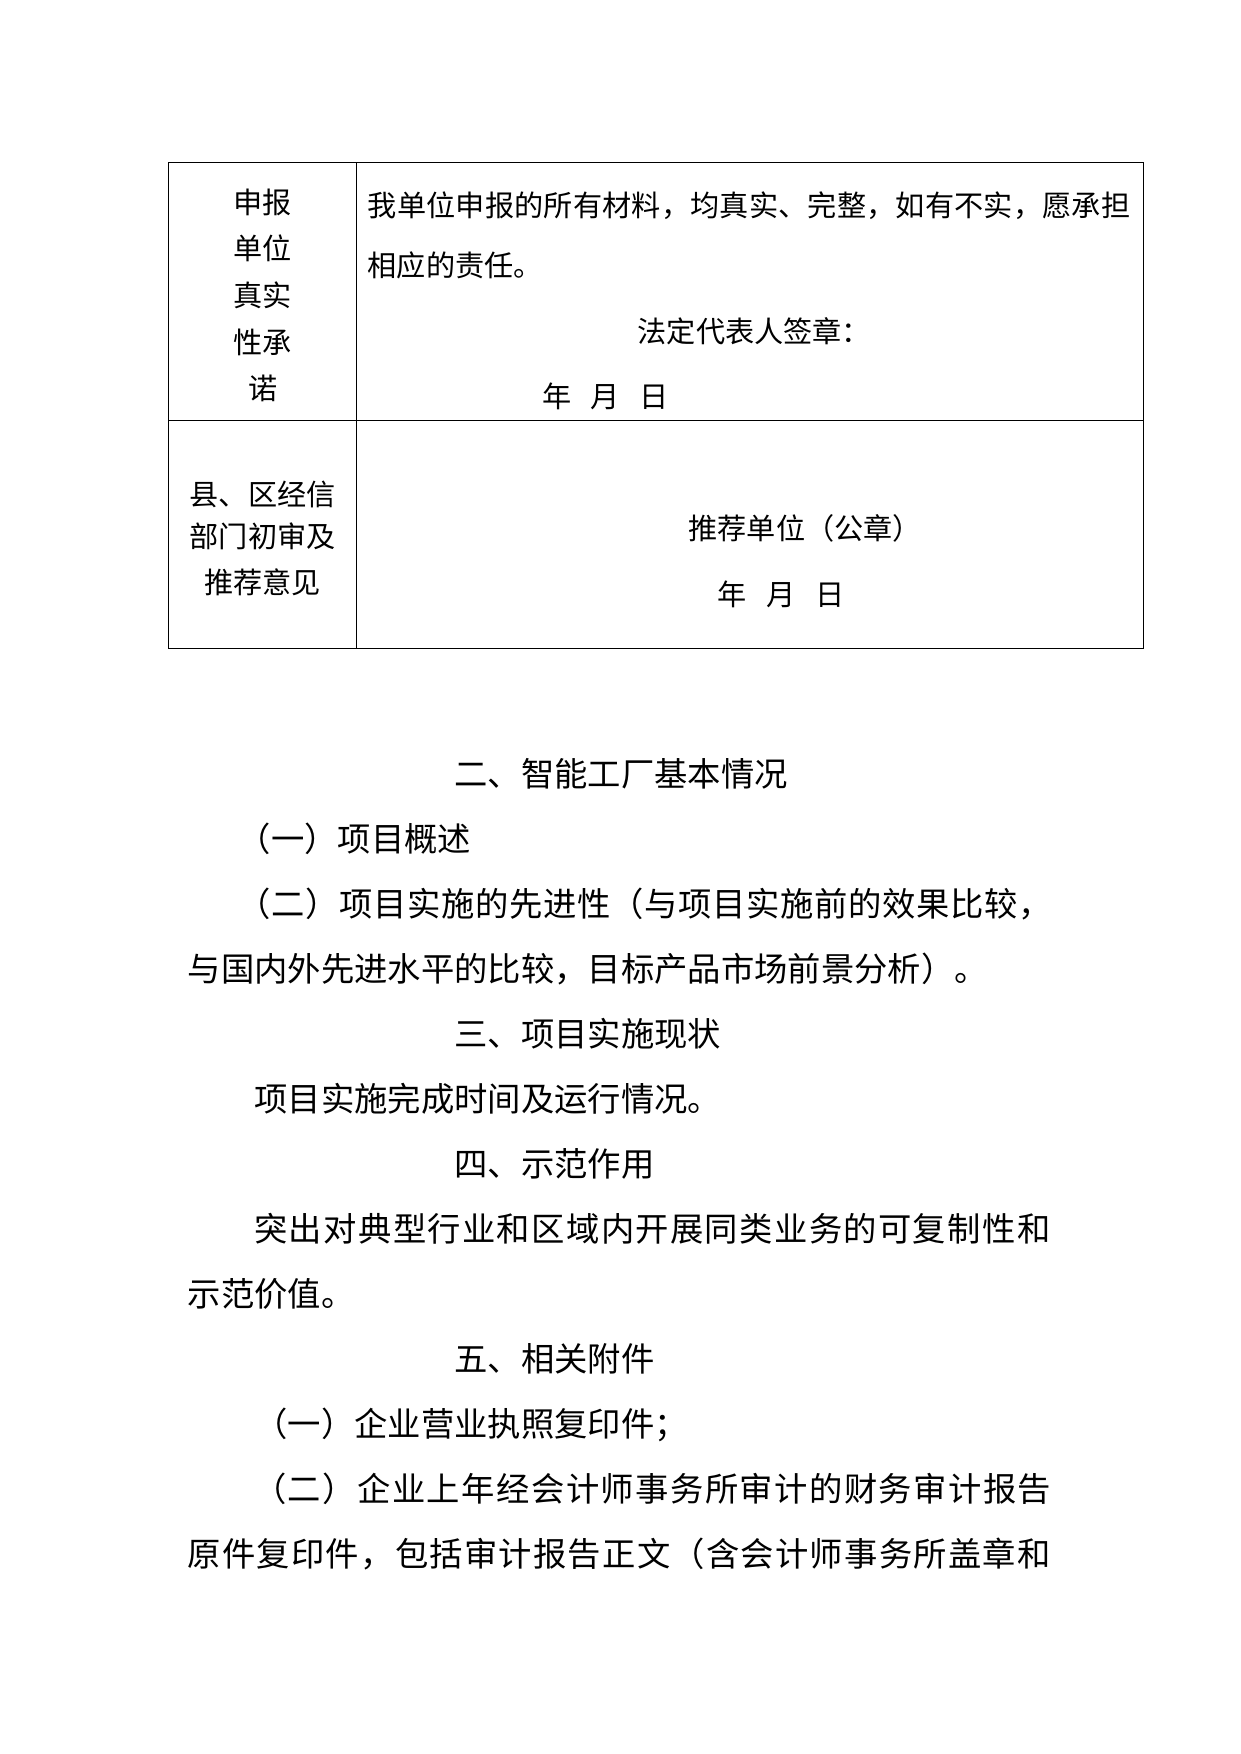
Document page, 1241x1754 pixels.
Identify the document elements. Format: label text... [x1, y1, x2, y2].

text （一）企业营业执照复印件； [187, 1389, 1053, 1454]
table_cell 申报 单位 真实 性承 诺 [169, 163, 356, 420]
table_cell 县、区经信部门初审及 推荐意见 [169, 421, 356, 648]
text 三、项目实施现状 [187, 999, 1053, 1064]
text 二、智能工厂基本情况 [187, 739, 1053, 804]
text 五、相关附件 [187, 1324, 1053, 1389]
text （二）项目实施的先进性（与项目实施前的效果比较，与国内外先进水平的比较，目标产品市场前景分析）。 [187, 869, 1053, 999]
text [187, 1454, 1053, 1584]
text 项目实施完成时间及运行情况。 [187, 1064, 1053, 1129]
table_cell 我单位申报的所有材料，均真实、完整，如有不实，愿承担相应的责任。 法定代表人签章： 年 月 日 [357, 163, 1143, 420]
text 突出对典型行业和区域内开展同类业务的可复制性和示范价值。 [187, 1194, 1053, 1324]
text 四、示范作用 [187, 1129, 1053, 1194]
table_cell 推荐单位（公章） 年 月 日 [357, 421, 1143, 648]
text （一）项目概述 [187, 804, 1053, 869]
